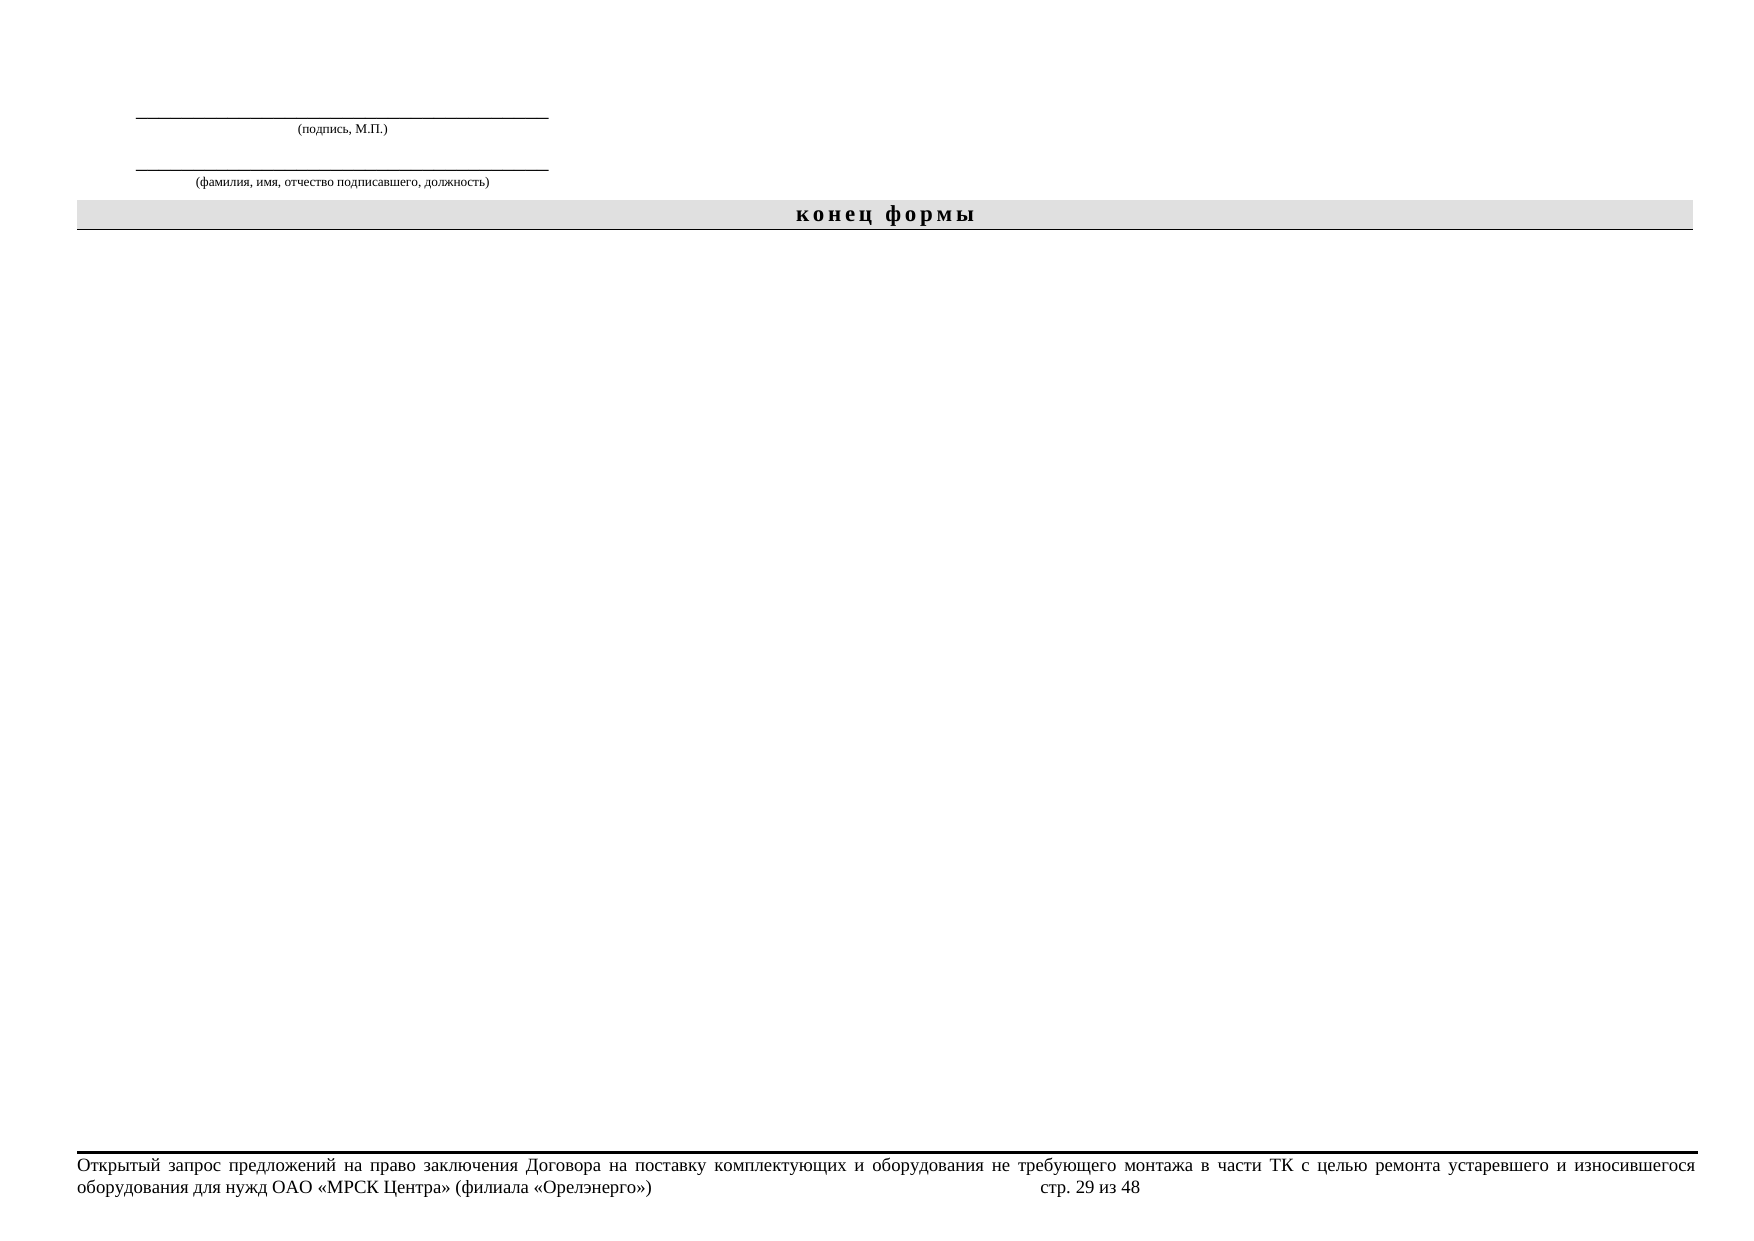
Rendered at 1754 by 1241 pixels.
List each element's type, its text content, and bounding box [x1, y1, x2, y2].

text ____________________________________ [77, 148, 549, 174]
text (фамилия, имя, отчество подписавшего, должность) [77, 174, 549, 200]
text ____________________________________ [77, 95, 549, 121]
text конец формы [77, 200, 1693, 229]
text (подпись, М.П.) [77, 121, 549, 148]
